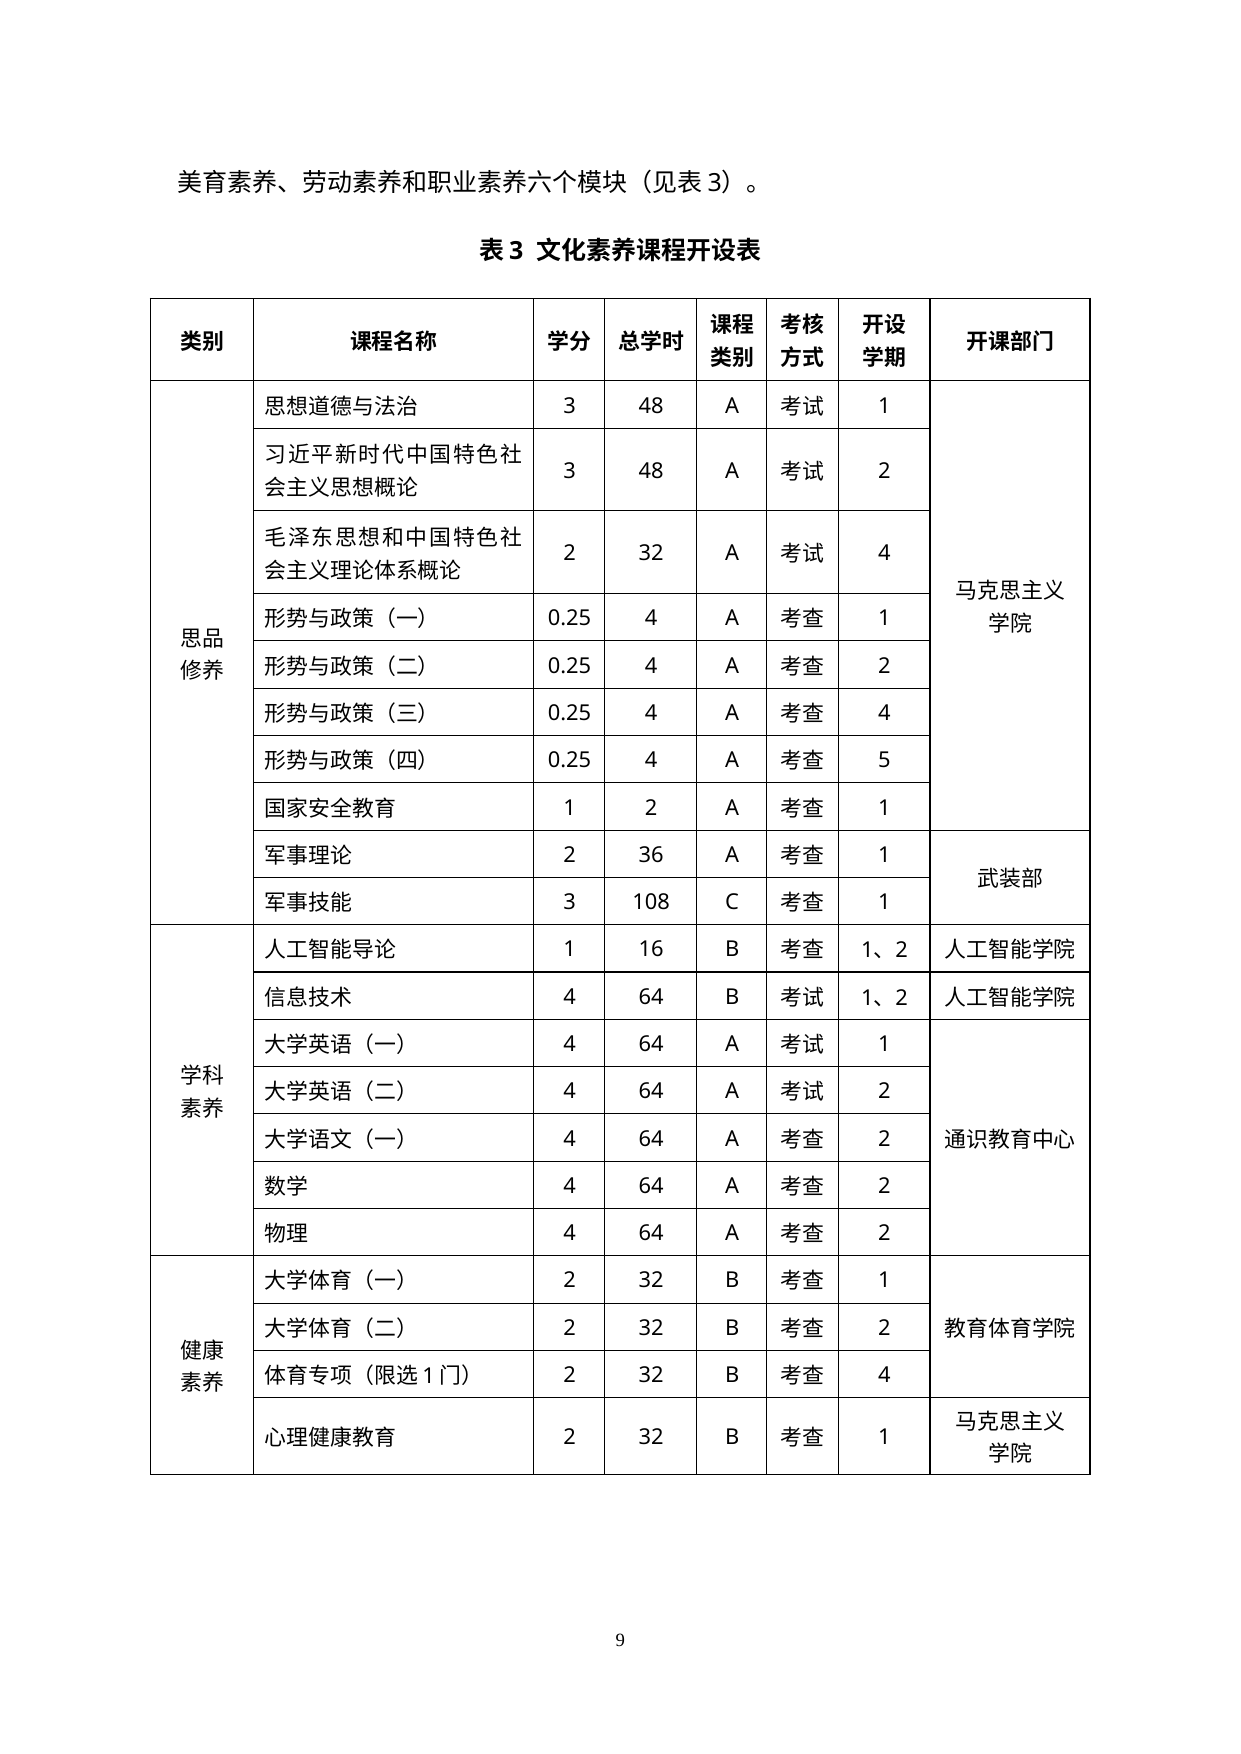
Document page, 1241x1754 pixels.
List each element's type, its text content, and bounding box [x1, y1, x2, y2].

table_cell 人工智能学院 [931, 925, 1089, 971]
table_cell 教育体育学院 [931, 1256, 1089, 1397]
table_cell 64 [605, 1114, 696, 1161]
table_cell 马克思主义 学院 [931, 1398, 1089, 1474]
table_cell 考试 [767, 381, 838, 428]
table_cell 形势与政策（一） [254, 594, 533, 640]
table_header 开设 学期 [839, 299, 929, 380]
table_cell 1、2 [839, 973, 929, 1019]
table_cell A [697, 1114, 766, 1161]
table_cell 48 [605, 429, 696, 510]
table_cell 军事理论 [254, 831, 533, 877]
table_cell 考查 [767, 1209, 838, 1255]
table_cell 1 [839, 594, 929, 640]
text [177, 162, 1063, 198]
table_cell 考查 [767, 925, 838, 971]
table_cell 马克思主义 学院 [931, 381, 1089, 829]
table_cell 大学英语（一） [254, 1020, 533, 1066]
table_cell 16 [605, 925, 696, 971]
table_header 课程类别 [697, 299, 766, 380]
table_cell 36 [605, 831, 696, 877]
table_cell A [697, 736, 766, 782]
table_cell 形势与政策（四） [254, 736, 533, 782]
table_cell 32 [605, 511, 696, 593]
table_cell 大学体育（二） [254, 1304, 533, 1350]
table_cell 形势与政策（三） [254, 689, 533, 735]
table_cell A [697, 429, 766, 510]
table_cell 64 [605, 973, 696, 1019]
table_cell 人工智能学院 [931, 973, 1089, 1019]
table_cell 0.25 [534, 736, 604, 782]
table_cell 2 [839, 1114, 929, 1161]
table_cell 1 [534, 925, 604, 971]
table_cell 32 [605, 1398, 696, 1474]
table_cell 数学 [254, 1162, 533, 1208]
table_cell 4 [605, 689, 696, 735]
table_cell 2 [534, 1398, 604, 1474]
table_cell 考查 [767, 783, 838, 829]
table_cell 考查 [767, 689, 838, 735]
table_cell 2 [839, 1067, 929, 1113]
table_cell B [697, 1351, 766, 1397]
table_cell 4 [605, 594, 696, 640]
table_cell A [697, 1162, 766, 1208]
table_cell A [697, 594, 766, 640]
table_cell 考查 [767, 1351, 838, 1397]
table_cell 4 [534, 1162, 604, 1208]
table_cell 心理健康教育 [254, 1398, 533, 1474]
table_cell 体育专项（限选1门） [254, 1351, 533, 1397]
table_header 课程名称 [254, 299, 533, 380]
table_cell 3 [534, 429, 604, 510]
table_cell 1 [839, 783, 929, 829]
table_cell A [697, 1067, 766, 1113]
table_cell A [697, 381, 766, 428]
table_cell 考试 [767, 973, 838, 1019]
table_cell 大学语文（一） [254, 1114, 533, 1161]
table_cell 考查 [767, 1256, 838, 1302]
table_cell 64 [605, 1162, 696, 1208]
table_cell 2 [534, 831, 604, 877]
table_cell 0.25 [534, 641, 604, 688]
table_cell 2 [534, 1304, 604, 1350]
table_header 考核方式 [767, 299, 838, 380]
table_cell A [697, 1209, 766, 1255]
table_cell 2 [534, 1256, 604, 1302]
table_cell B [697, 1398, 766, 1474]
table_cell 1 [839, 1398, 929, 1474]
table_cell 学科 素养 [151, 925, 253, 1255]
table_cell 64 [605, 1209, 696, 1255]
table_cell 思想道德与法治 [254, 381, 533, 428]
table_cell 国家安全教育 [254, 783, 533, 829]
table_cell 军事技能 [254, 878, 533, 924]
table_cell 4 [534, 1020, 604, 1066]
table_cell A [697, 689, 766, 735]
table_cell 32 [605, 1304, 696, 1350]
table_cell 0.25 [534, 594, 604, 640]
table_cell 通识教育中心 [931, 1020, 1089, 1255]
table_header 总学时 [605, 299, 696, 380]
table_cell 4 [605, 736, 696, 782]
table_cell 1 [839, 1256, 929, 1302]
table_cell 2 [839, 1209, 929, 1255]
table_cell 考试 [767, 1067, 838, 1113]
table_cell 考查 [767, 1114, 838, 1161]
table_cell 大学英语（二） [254, 1067, 533, 1113]
table_cell 2 [839, 641, 929, 688]
table_cell 64 [605, 1067, 696, 1113]
table_cell A [697, 831, 766, 877]
table_cell 健康 素养 [151, 1256, 253, 1474]
table_cell 2 [534, 1351, 604, 1397]
table_cell B [697, 925, 766, 971]
table_cell 2 [605, 783, 696, 829]
table_cell 考查 [767, 594, 838, 640]
table_cell 4 [534, 1067, 604, 1113]
table_cell 考试 [767, 511, 838, 593]
table_header 开课部门 [931, 299, 1089, 380]
table_cell 2 [839, 1304, 929, 1350]
table_cell 1 [839, 381, 929, 428]
table_cell 考查 [767, 831, 838, 877]
table_cell B [697, 1304, 766, 1350]
table_cell 考查 [767, 736, 838, 782]
table_cell 0.25 [534, 689, 604, 735]
table_cell 考查 [767, 1398, 838, 1474]
table_header 学分 [534, 299, 604, 380]
table_cell 考查 [767, 878, 838, 924]
table_cell 考查 [767, 1304, 838, 1350]
table_cell 2 [839, 1162, 929, 1208]
table_cell 1 [839, 831, 929, 877]
table_cell 64 [605, 1020, 696, 1066]
table_cell 4 [839, 511, 929, 593]
table_cell 1 [839, 878, 929, 924]
table_cell 32 [605, 1256, 696, 1302]
table_cell 物理 [254, 1209, 533, 1255]
table_cell 4 [839, 689, 929, 735]
table_cell 考试 [767, 429, 838, 510]
table_cell 108 [605, 878, 696, 924]
table_cell 5 [839, 736, 929, 782]
table_cell 2 [839, 429, 929, 510]
table_cell 习近平新时代中国特色社会主义思想概论 [254, 429, 533, 510]
table_cell 4 [534, 1209, 604, 1255]
table_cell A [697, 511, 766, 593]
table_cell 人工智能导论 [254, 925, 533, 971]
table_cell B [697, 1256, 766, 1302]
table_cell 4 [534, 1114, 604, 1161]
table_cell 武装部 [931, 831, 1089, 924]
table_cell 1、2 [839, 925, 929, 971]
table_cell 考查 [767, 641, 838, 688]
table_cell 4 [534, 973, 604, 1019]
table_cell 2 [534, 511, 604, 593]
table_cell 形势与政策（二） [254, 641, 533, 688]
table_cell 毛泽东思想和中国特色社会主义理论体系概论 [254, 511, 533, 593]
table_cell C [697, 878, 766, 924]
table_cell A [697, 641, 766, 688]
table_cell 4 [605, 641, 696, 688]
table_cell 1 [839, 1020, 929, 1066]
table_cell A [697, 783, 766, 829]
table_cell A [697, 1020, 766, 1066]
table_cell 48 [605, 381, 696, 428]
table_header 类别 [151, 299, 253, 380]
table_cell B [697, 973, 766, 1019]
table_cell 考试 [767, 1020, 838, 1066]
table_cell 3 [534, 381, 604, 428]
table_cell 考查 [767, 1162, 838, 1208]
table_cell 32 [605, 1351, 696, 1397]
table_cell 大学体育（一） [254, 1256, 533, 1302]
text 表3 文化素养课程开设表 [177, 216, 1063, 281]
table_cell 1 [534, 783, 604, 829]
table_cell 3 [534, 878, 604, 924]
table_cell 4 [839, 1351, 929, 1397]
table_cell 思品 修养 [151, 381, 253, 924]
table_cell 信息技术 [254, 973, 533, 1019]
